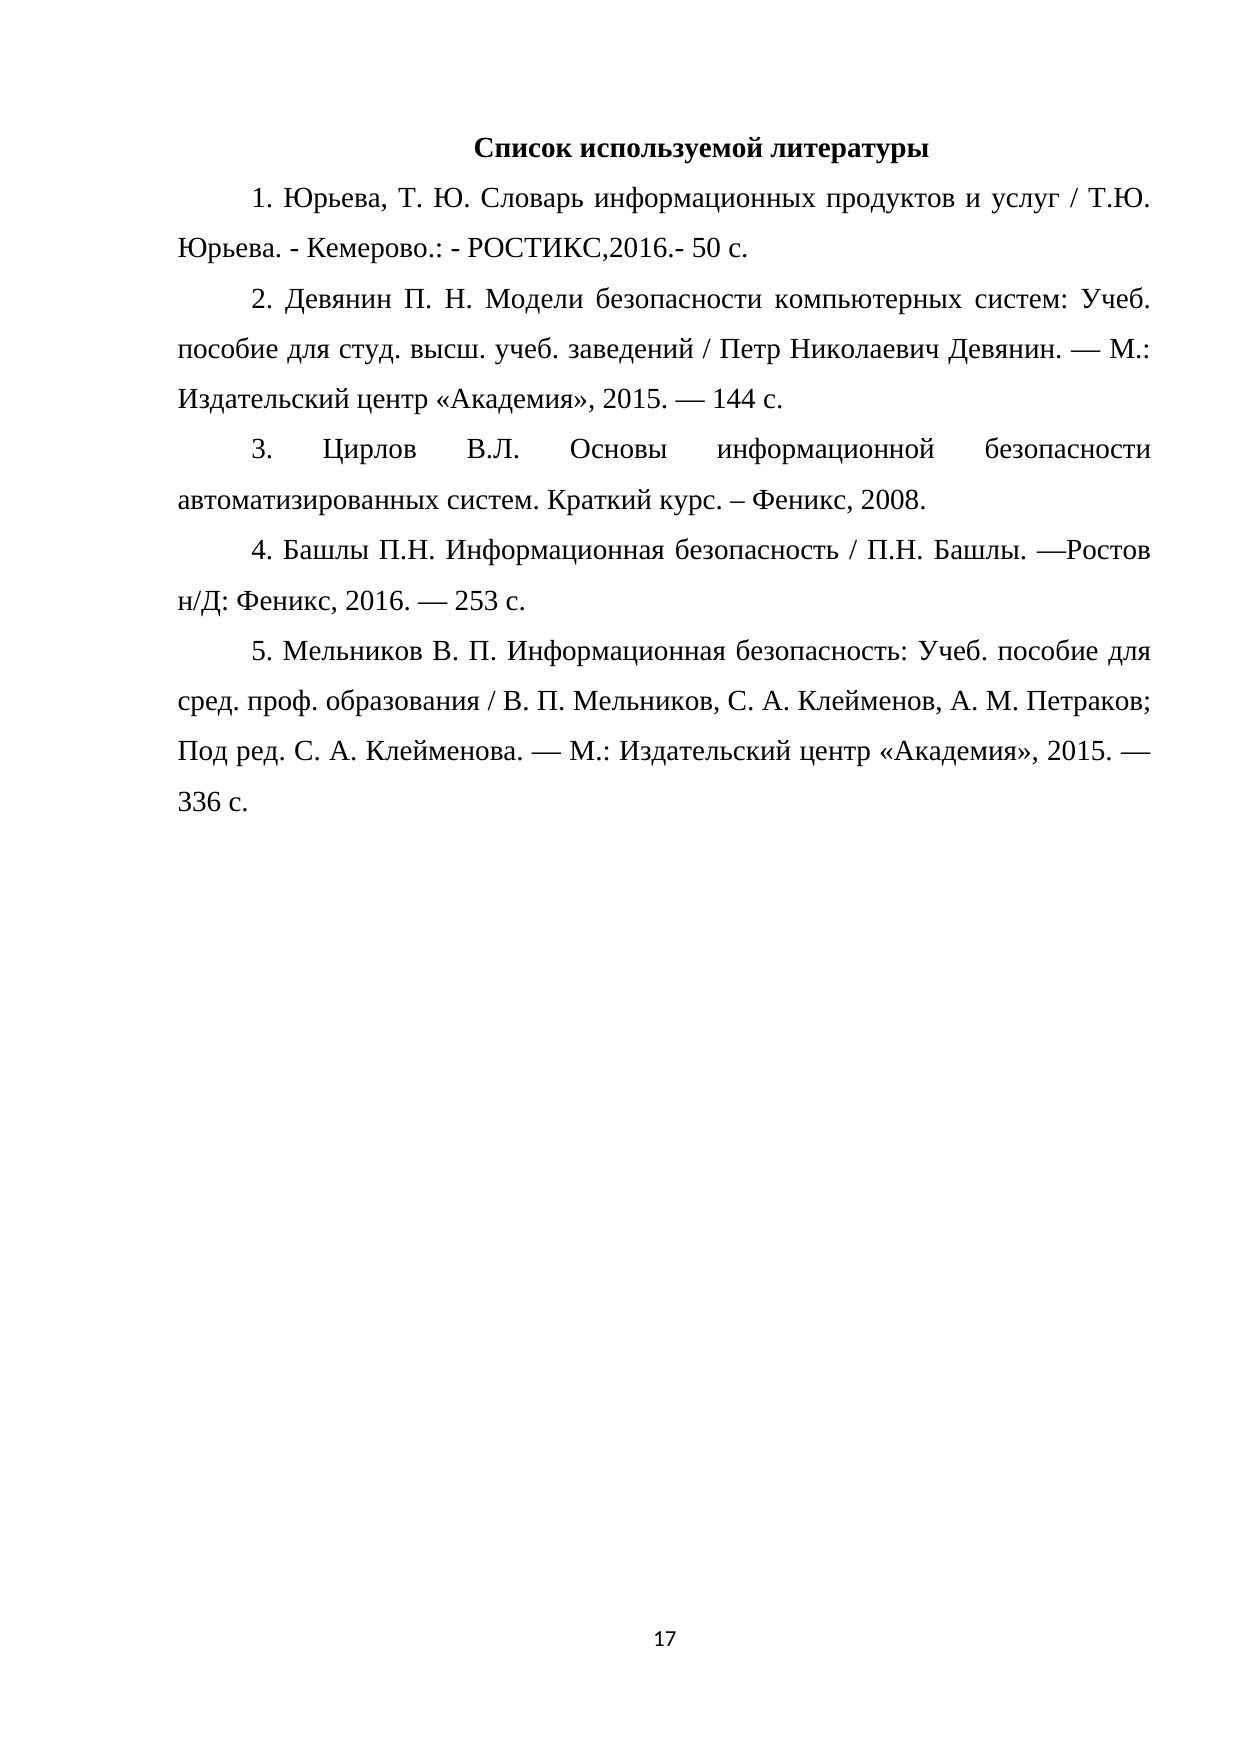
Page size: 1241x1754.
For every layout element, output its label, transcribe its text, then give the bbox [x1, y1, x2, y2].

text 5. Мельников В. П. Информационная безопасность: Учеб. пособие для сред. проф. образования / В. П. Мельников, С. А. Клейменов, А. М. Петраков; Под ред. С. А. Клейменова. — М.: Издательский центр «Академия», 2015. — 336 с. [177, 633, 1152, 817]
text 3. Цирлов В.Л. Основы информационной безопасности автоматизированных систем. Краткий курс. – Феникс, 2008. [177, 432, 1152, 516]
text 1. Юрьева, Т. Ю. Словарь информационных продуктов и услуг / Т.Ю. Юрьева. - Кемерово.: - РОСТИКС,2016.- 50 с. [177, 180, 1152, 264]
text 4. Башлы П.Н. Информационная безопасность / П.Н. Башлы. —Ростов н/Д: Феникс, 2016. — 253 с. [177, 532, 1152, 616]
text 2. Девянин П. Н. Модели безопасности компьютерных систем: Учеб. пособие для студ. высш. учеб. заведений / Петр Николаевич Девянин. — М.: Издательский центр «Академия», 2015. — 144 с. [177, 281, 1152, 415]
text Список используемой литературы [177, 130, 1152, 163]
